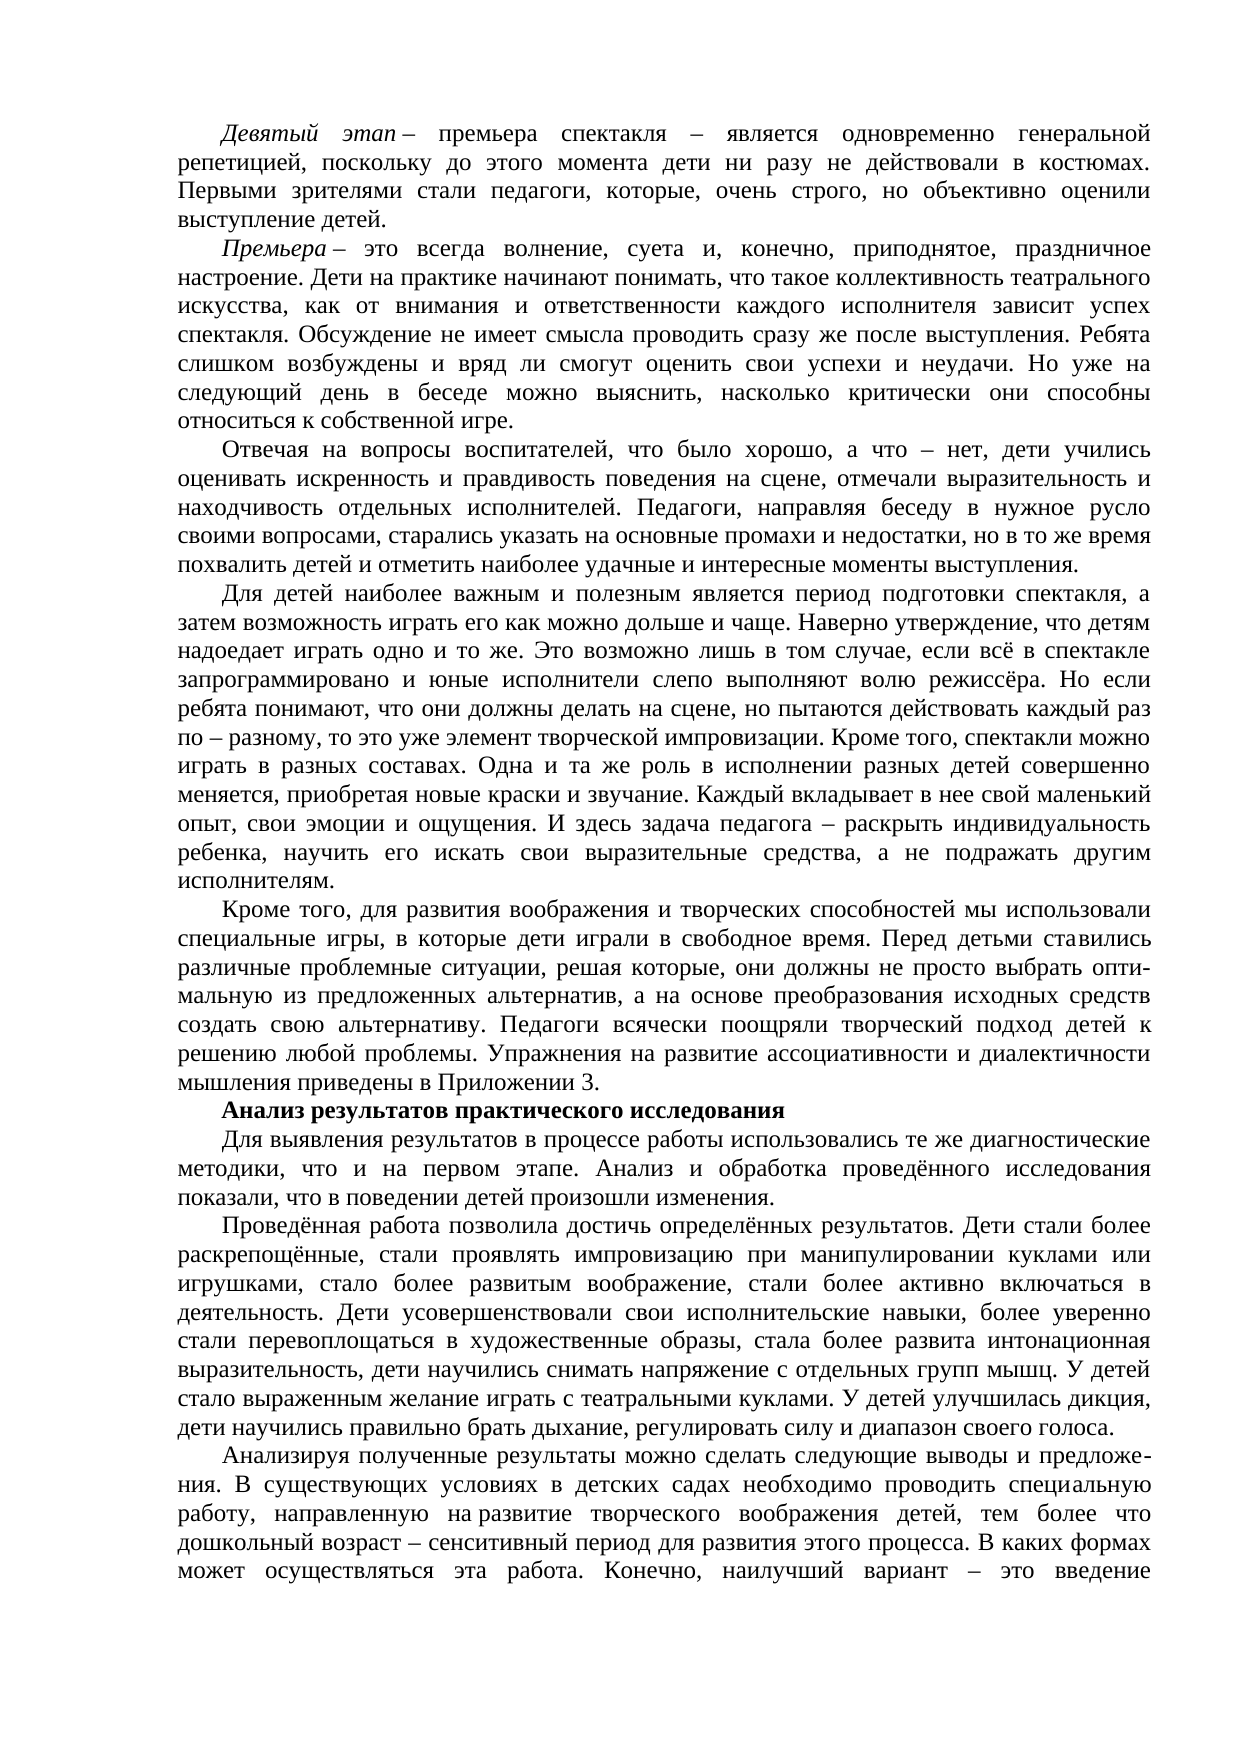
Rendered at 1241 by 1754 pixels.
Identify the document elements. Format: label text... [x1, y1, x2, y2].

text Для выявления результатов в процессе работы использовались те же диагностические методики, что и на первом этапе. Анализ и обработка проведённого исследования показали, что в поведении детей произошли изменения. [177, 1124, 1152, 1211]
text Девятый этап – премьера спектакля – является одновременно генеральной репетицией, поскольку до этого момента дети ни разу не действовали в костюмах. Первыми зрителями стали педагоги, которые, очень строго, но объективно оценили выступление детей. [177, 118, 1152, 233]
text Проведённая работа позволила достичь определённых результатов. Дети стали более раскрепощённые, стали проявлять импровизацию при манипулировании куклами или игрушками, стало более развитым воображение, стали более активно включаться в деятельность. Дети усовершенствовали свои исполнительские навыки, более уверенно стали перевоплощаться в художественные образы, стала более развита интонационная выразительность, дети научились снимать напряжение с отдельных групп мышц. У детей стало выраженным желание играть с театральными куклами. У детей улучшилась дикция, дети научились правильно брать дыхание, регулировать силу и диапазон своего голоса. [177, 1211, 1152, 1441]
text Кроме того, для развития воображения и творческих способностей мы использовали специальные игры, в которые дети играли в свободное время. Перед детьми ста​вились различные проблемные ситуации, решая которые, они должны не просто выбрать опти-​мальную из предложенных альтернатив, а на основе преобразования исходных средств создать свою альтернативу. Педагоги всячески поощряли творческий подход де​тей к решению любой проблемы. Упражнения на развитие ассоциативности и диалектичности мышления приведены в Приложении 3. [177, 894, 1152, 1096]
text Для детей наиболее важным и полезным является период подготовки спектакля, а затем возможность играть его как можно дольше и чаще. Наверно утверждение, что детям надоедает играть одно и то же. Это возможно лишь в том случае, если всё в спектакле запрограммировано и юные исполнители слепо выполняют волю режиссёра. Но если ребята понимают, что они должны делать на сцене, но пытаются действовать каждый раз по – разному, то это уже элемент творческой импровизации. Кроме того, спектакли можно играть в разных составах. Одна и та же роль в исполнении разных детей совершенно меняется, приобретая новые краски и звучание. Каждый вкладывает в нее свой маленький опыт, свои эмоции и ощущения. И здесь задача педагога – раскрыть индивидуальность ребенка, научить его искать свои выразительные средства, а не подражать другим исполнителям. [177, 578, 1152, 894]
text Отвечая на вопросы воспитателей, что было хорошо, а что – нет, дети учились оценивать искренность и правдивость поведения на сцене, отмечали выразительность и находчивость отдельных исполнителей. Педагоги, направляя беседу в нужное русло своими вопросами, старались указать на основные промахи и недостатки, но в то же время похвалить детей и отметить наиболее удачные и интересные моменты выступления. [177, 434, 1152, 578]
text Премьера – это всегда волнение, суета и, конечно, приподнятое, праздничное настроение. Дети на практике начинают понимать, что такое коллективность театрального искусства, как от внимания и ответственности каждого исполнителя зависит успех спектакля. Обсуждение не имеет смысла проводить сразу же после выступления. Ребята слишком возбуждены и вряд ли смогут оценить свои успехи и неудачи. Но уже на следующий день в беседе можно выяснить, насколько критически они способны относиться к собственной игре. [177, 233, 1152, 434]
text Анализ результатов практического исследования [177, 1096, 1152, 1124]
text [177, 1441, 1152, 1584]
